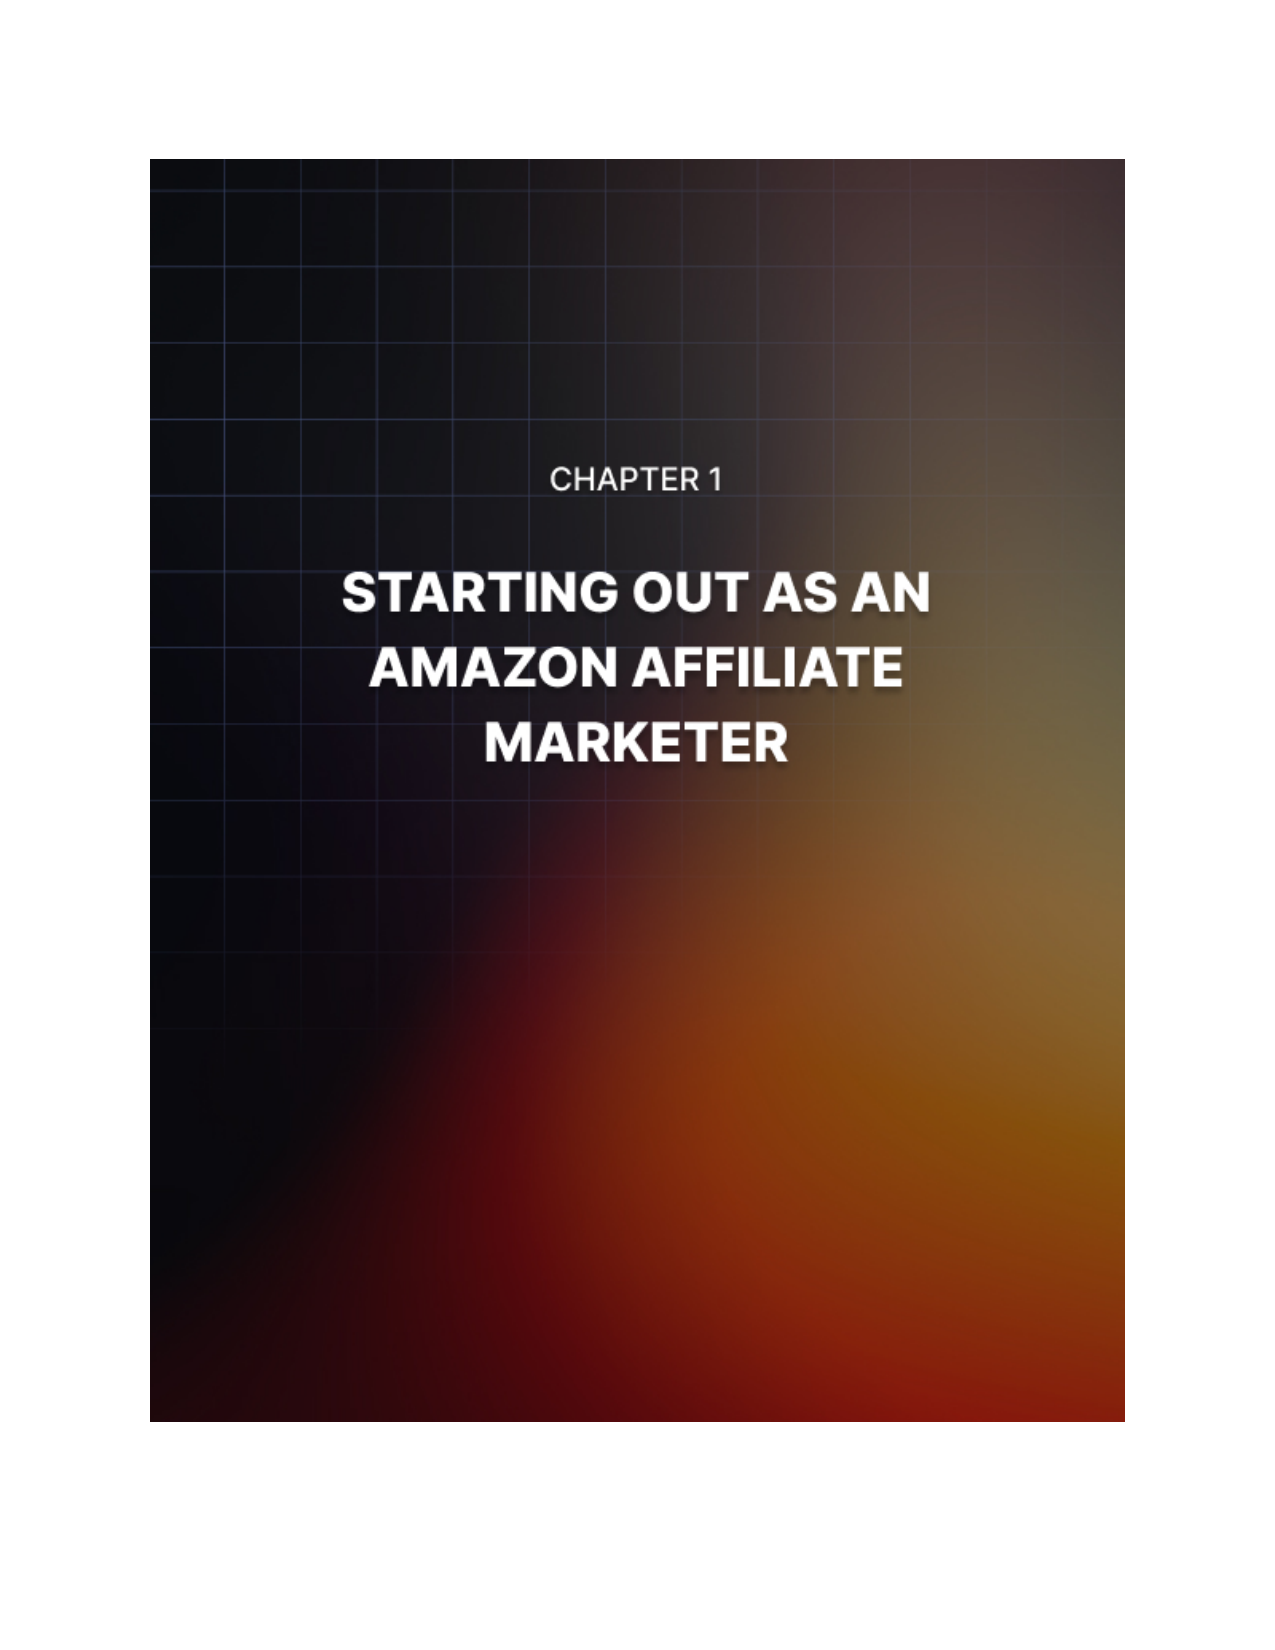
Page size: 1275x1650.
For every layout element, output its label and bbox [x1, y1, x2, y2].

picture [150, 159, 1125, 1422]
